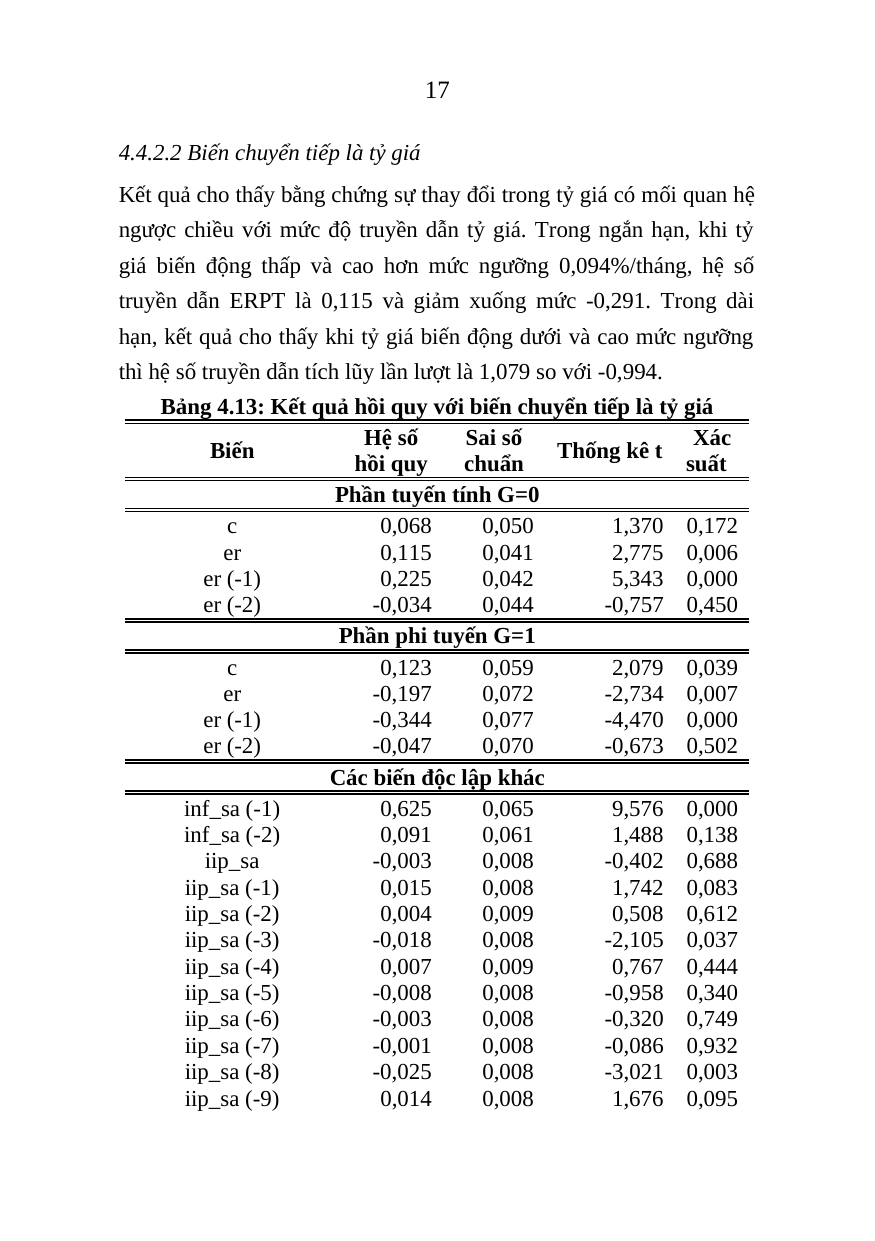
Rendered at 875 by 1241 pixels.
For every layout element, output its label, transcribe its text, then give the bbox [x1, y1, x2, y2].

table_cell 0,014 [339, 1085, 443, 1111]
text Kết quả cho thấy bằng chứng sự thay đổi trong tỷ giá có mối quan hệ ngược chiều với mức độ truyền dẫn tỷ giá. Trong ngắn hạn, khi tỷ giá biến động thấp và cao hơn mức ngưỡng 0,094%/tháng, hệ số truyền dẫn ERPT là 0,115 và giảm xuống mức -0,291. Trong dài hạn, kết quả cho thấy khi tỷ giá biến động dưới và cao mức ngưỡng thì hệ số truyền dẫn tích lũy lần lượt là 1,079 so với -0,994. [118, 174, 756, 387]
table_cell c [125, 512, 339, 539]
table_cell iip_sa (-4) [125, 953, 339, 979]
table_cell 0,009 [443, 900, 545, 926]
table_cell 0,077 [443, 706, 545, 733]
table_cell 0,007 [675, 680, 749, 706]
table_cell 0,340 [675, 979, 749, 1006]
table_cell 0,095 [675, 1085, 749, 1111]
table_cell 0,042 [443, 565, 545, 591]
table_cell 0,172 [675, 512, 749, 539]
table_cell -0,025 [339, 1058, 443, 1084]
table_cell -0,001 [339, 1032, 443, 1058]
table_cell Phần tuyến tính G=0 [125, 481, 749, 508]
table_cell er (-1) [125, 706, 339, 733]
table_cell 0,008 [443, 1058, 545, 1084]
table_cell -2,734 [545, 680, 674, 706]
table_cell iip_sa (-7) [125, 1032, 339, 1058]
table_cell -0,003 [339, 848, 443, 874]
table_cell -0,344 [339, 706, 443, 733]
table_cell iip_sa (-8) [125, 1058, 339, 1084]
table_cell 0,749 [675, 1006, 749, 1032]
table_cell 0,004 [339, 900, 443, 926]
table_cell er (-2) [125, 591, 339, 618]
table_cell iip_sa [125, 848, 339, 874]
table_cell 0,138 [675, 821, 749, 847]
text Bảng 4.13: Kết quả hồi quy với biến chuyển tiếp là tỷ giá [118, 393, 756, 419]
table_cell -0,086 [545, 1032, 674, 1058]
table_cell 1,742 [545, 874, 674, 900]
table_cell c [125, 654, 339, 680]
subtitle 4.4.2.2 Biến chuyển tiếp là tỷ giá [118, 132, 756, 168]
table_cell 5,343 [545, 565, 674, 591]
table_cell 0,008 [443, 874, 545, 900]
table_cell 0,000 [675, 565, 749, 591]
table_cell 0,007 [339, 953, 443, 979]
table_cell 0,612 [675, 900, 749, 926]
table_cell -0,958 [545, 979, 674, 1006]
table_cell iip_sa (-5) [125, 979, 339, 1006]
table_cell 0,123 [339, 654, 443, 680]
table_cell inf_sa (-2) [125, 821, 339, 847]
table_cell 0,008 [443, 1085, 545, 1111]
table_cell 0,068 [339, 512, 443, 539]
table_cell er [125, 680, 339, 706]
table_cell Phần phi tuyến G=1 [125, 623, 749, 649]
table_cell -4,470 [545, 706, 674, 733]
table_cell 0,059 [443, 654, 545, 680]
table_cell 0,008 [443, 1032, 545, 1058]
table_cell 0,008 [443, 1006, 545, 1032]
table_cell iip_sa (-6) [125, 1006, 339, 1032]
table_cell -0,034 [339, 591, 443, 618]
table_cell 0,061 [443, 821, 545, 847]
table_cell 9,576 [545, 795, 674, 821]
table_cell 2,775 [545, 539, 674, 565]
table_cell 0,091 [339, 821, 443, 847]
table_cell iip_sa (-3) [125, 926, 339, 953]
table_cell 2,079 [545, 654, 674, 680]
table_cell inf_sa (-1) [125, 795, 339, 821]
table_cell 1,370 [545, 512, 674, 539]
table_cell 0,008 [443, 979, 545, 1006]
table_cell -0,197 [339, 680, 443, 706]
table_header Sai số chuẩn [443, 424, 545, 477]
table_cell 0,932 [675, 1032, 749, 1058]
table_cell 0,000 [675, 706, 749, 733]
table_cell 0,502 [675, 733, 749, 759]
table_cell 1,488 [545, 821, 674, 847]
table_cell iip_sa (-1) [125, 874, 339, 900]
table_cell 0,039 [675, 654, 749, 680]
table_cell 0,006 [675, 539, 749, 565]
table_cell 0,008 [443, 848, 545, 874]
table_cell 0,000 [675, 795, 749, 821]
table_cell 0,444 [675, 953, 749, 979]
table_cell -3,021 [545, 1058, 674, 1084]
table_cell 0,072 [443, 680, 545, 706]
table_cell -0,047 [339, 733, 443, 759]
table_cell 0,044 [443, 591, 545, 618]
table_cell 0,041 [443, 539, 545, 565]
table_cell er (-1) [125, 565, 339, 591]
table_cell iip_sa (-2) [125, 900, 339, 926]
table_cell 0,625 [339, 795, 443, 821]
table_cell -0,008 [339, 979, 443, 1006]
table_cell -0,402 [545, 848, 674, 874]
table_cell 0,688 [675, 848, 749, 874]
table_cell -0,757 [545, 591, 674, 618]
table_header Xác suất [675, 424, 749, 477]
table_cell 0,008 [443, 926, 545, 953]
table_cell iip_sa (-9) [125, 1085, 339, 1111]
table_cell -0,003 [339, 1006, 443, 1032]
table_cell Các biến độc lập khác [125, 764, 749, 790]
table_cell 0,508 [545, 900, 674, 926]
table_cell er [125, 539, 339, 565]
table_cell -0,018 [339, 926, 443, 953]
table_cell 0,115 [339, 539, 443, 565]
table_cell -2,105 [545, 926, 674, 953]
table_cell er (-2) [125, 733, 339, 759]
table_cell 0,009 [443, 953, 545, 979]
table_cell 0,003 [675, 1058, 749, 1084]
table_cell 0,015 [339, 874, 443, 900]
table_cell 0,450 [675, 591, 749, 618]
table_header Thống kê t [545, 424, 674, 477]
table_cell -0,320 [545, 1006, 674, 1032]
table_cell 0,767 [545, 953, 674, 979]
table_cell 0,225 [339, 565, 443, 591]
table_cell 0,050 [443, 512, 545, 539]
table_cell 0,065 [443, 795, 545, 821]
table_cell 0,083 [675, 874, 749, 900]
table_header Biến [125, 424, 339, 477]
table_cell -0,673 [545, 733, 674, 759]
table_cell 0,070 [443, 733, 545, 759]
table_cell 0,037 [675, 926, 749, 953]
table_header Hệ số hồi quy [339, 424, 443, 477]
table_cell 1,676 [545, 1085, 674, 1111]
